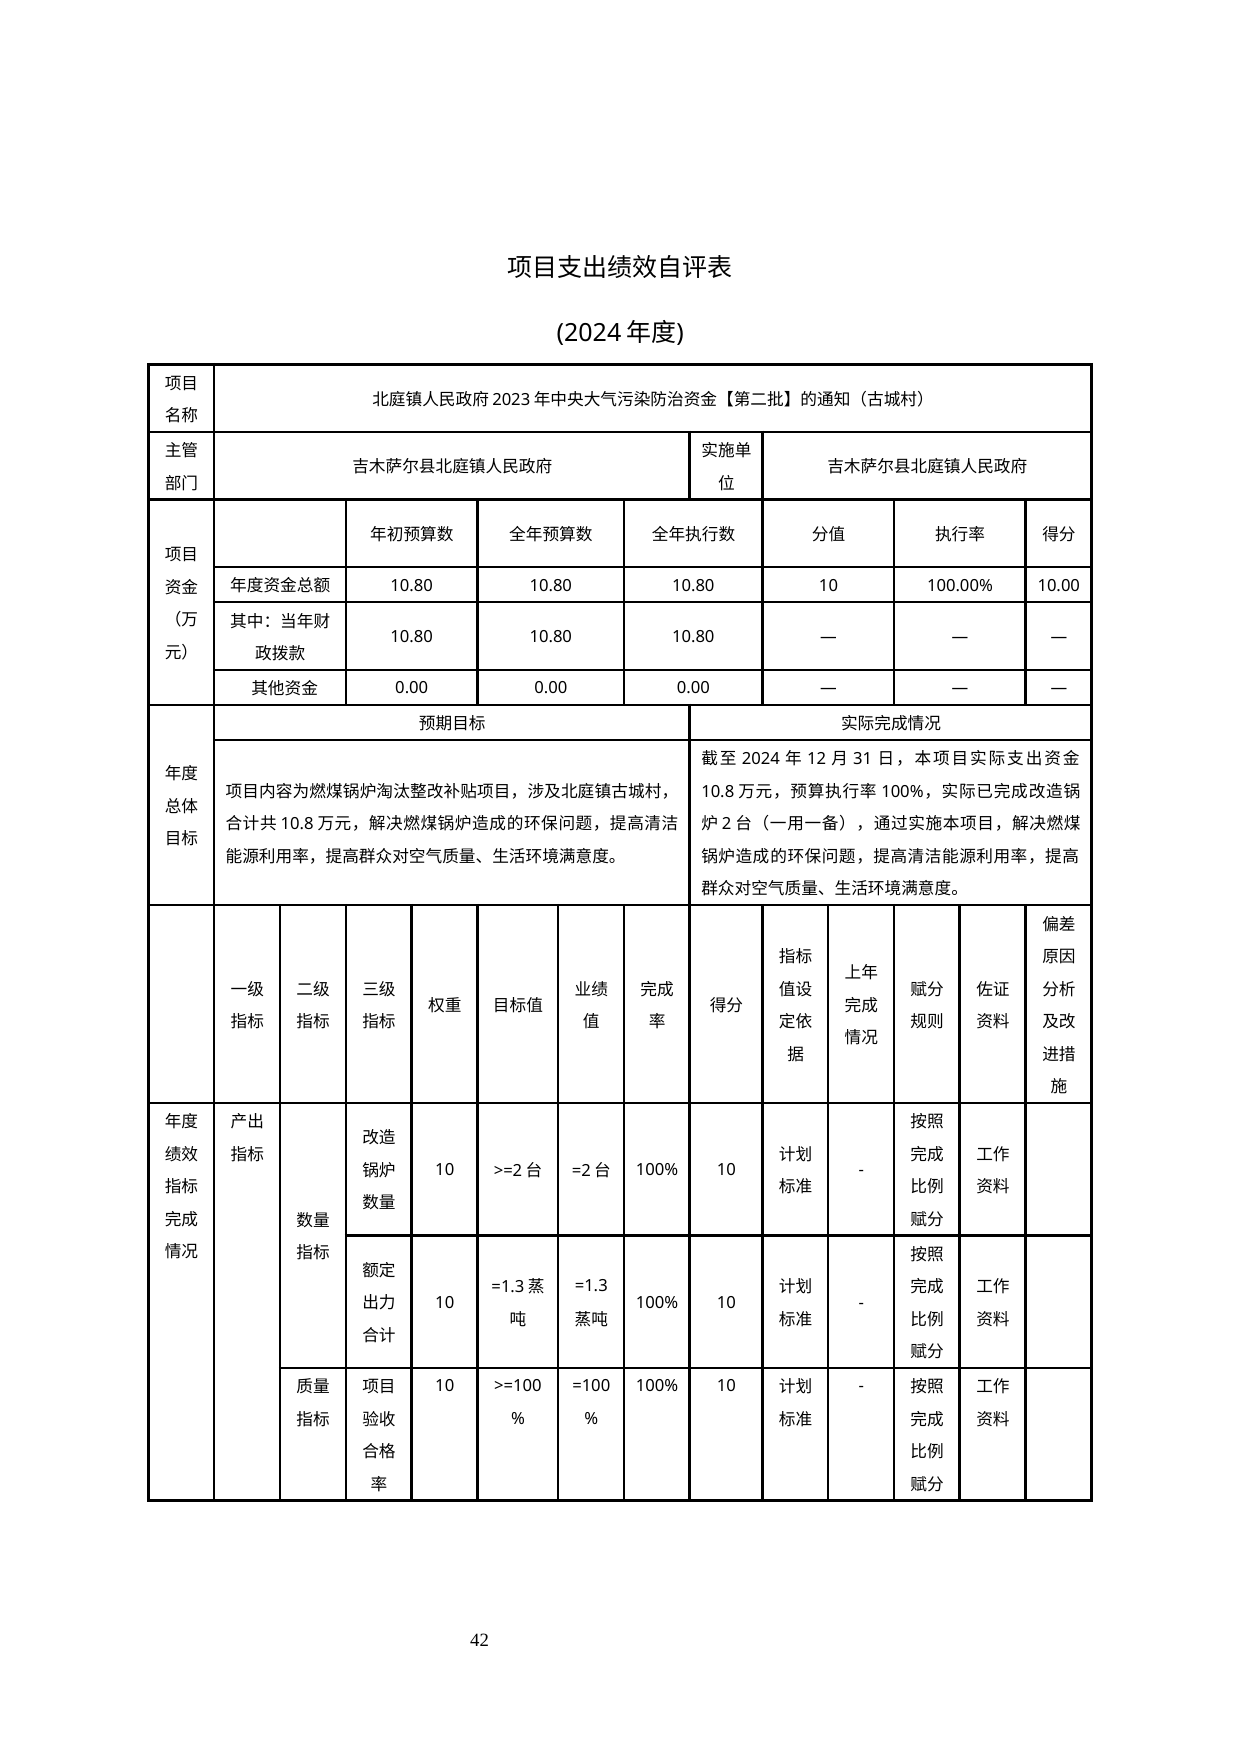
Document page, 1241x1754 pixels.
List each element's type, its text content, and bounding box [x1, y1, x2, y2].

table_cell — [1027, 603, 1090, 668]
table_cell 10.00 [1027, 568, 1090, 601]
table_cell 得分 [691, 906, 761, 1101]
table_cell 目标值 [479, 906, 557, 1101]
table_cell 工作资料 [961, 1369, 1024, 1499]
table_cell >=2台 [479, 1104, 557, 1234]
table_cell - [829, 1104, 893, 1234]
table_cell 三级指标 [347, 906, 410, 1101]
table_cell — [895, 671, 1024, 703]
table_cell 项目内容为燃煤锅炉淘汰整改补贴项目，涉及北庭镇古城村，合计共10.8万元，解决燃煤锅炉造成的环保问题，提高清洁能源利用率，提高群众对空气质量、生活环境满意度。 [215, 741, 688, 904]
table_cell 其他资金 [215, 671, 345, 703]
table_cell =100% [559, 1369, 623, 1499]
table_cell 全年执行数 [625, 501, 761, 566]
table_cell 10 [413, 1369, 476, 1499]
table_cell 项目验收合格率（%） [347, 1369, 410, 1499]
table_cell 100% [625, 1369, 688, 1499]
table_cell =1.3蒸吨 [479, 1237, 557, 1367]
table_cell 10.80 [625, 568, 761, 601]
table_cell 年度绩效指标完成情况 [150, 1104, 213, 1499]
table_cell =1.3蒸吨 [559, 1237, 623, 1367]
table_cell — [764, 671, 893, 703]
table_cell 指标值设定依据 [764, 906, 827, 1101]
table_cell 实际完成情况 [691, 706, 1090, 739]
table_cell 工作资料 [961, 1237, 1024, 1367]
table_cell — [895, 603, 1024, 668]
table_cell [1027, 1237, 1090, 1367]
table_cell 按照完成比例赋分 [895, 1104, 958, 1234]
table_cell 佐证资料 [961, 906, 1024, 1101]
table_cell — [764, 603, 893, 668]
table_cell 10.80 [625, 603, 761, 668]
table_cell 上年完成情况 [829, 906, 893, 1101]
table_cell 计划标准 [764, 1237, 827, 1367]
table_cell 吉木萨尔县北庭镇人民政府 [764, 433, 1090, 498]
table_cell 年初预算数 [347, 501, 476, 566]
table_cell - [829, 1237, 893, 1367]
table_cell 计划标准 [764, 1369, 827, 1499]
table_cell 主管部门 [150, 433, 213, 498]
table_cell >=100% [479, 1369, 557, 1499]
table_cell 计划标准 [764, 1104, 827, 1234]
table_cell 全年预算数 [479, 501, 623, 566]
table_cell 10 [413, 1237, 476, 1367]
table_cell 执行率 [895, 501, 1024, 566]
table_cell 质量指标 [281, 1369, 345, 1499]
table_cell [1027, 1369, 1090, 1499]
table_cell [150, 906, 213, 1101]
table_cell 0.00 [479, 671, 623, 703]
table_cell 业绩值 [559, 906, 623, 1101]
table_cell 10.80 [479, 568, 623, 601]
table_cell 其中：当年财政拨款 [215, 603, 345, 668]
table_cell 二级指标 [281, 906, 345, 1101]
table_cell 实施单位 [691, 433, 761, 498]
table_cell 10 [413, 1104, 476, 1234]
table_cell 赋分规则 [895, 906, 958, 1101]
table_cell 10.80 [347, 603, 476, 668]
table_cell 0.00 [347, 671, 476, 703]
table_cell 偏差原因分析及改进措施 [1027, 906, 1090, 1101]
table_cell 10 [691, 1237, 761, 1367]
table_cell 年度总体目标 [150, 706, 213, 904]
table_header 项目支出绩效自评表 [148, 233, 1092, 298]
table_cell 预期目标 [215, 706, 688, 739]
table_cell 0.00 [625, 671, 761, 703]
table_cell =2台 [559, 1104, 623, 1234]
table_cell 年度资金总额 [215, 568, 345, 601]
table_cell [1027, 1104, 1090, 1234]
table_cell 一级指标 [215, 906, 279, 1101]
table_cell 分值 [764, 501, 893, 566]
table_cell [215, 501, 345, 566]
table_cell 项目名称 [150, 366, 213, 431]
table_cell 100% [625, 1104, 688, 1234]
table_cell — [1027, 671, 1090, 703]
table_cell - [829, 1369, 893, 1499]
table_cell 10 [691, 1369, 761, 1499]
table_cell 100% [625, 1237, 688, 1367]
table_cell 按照完成比例赋分 [895, 1237, 958, 1367]
table_cell 改造锅炉数量 [347, 1104, 410, 1234]
table_cell 额定出力合计 [347, 1237, 410, 1367]
table_cell 产出指标 [215, 1104, 279, 1499]
table_cell (2024年度) [148, 298, 1092, 363]
table_cell 10 [764, 568, 893, 601]
table_cell 权重 [413, 906, 476, 1101]
table_cell 项目资金（万元） [150, 501, 213, 703]
table_cell 吉木萨尔县北庭镇人民政府 [215, 433, 688, 498]
table_cell 截至2024年12月31日，本项目实际支出资金10.8万元，预算执行率100%，实际已完成改造锅炉2台（一用一备），通过实施本项目，解决燃煤锅炉造成的环保问题，提高清洁能源利用率，提高群众对空气质量、生活环境满意度。 [691, 741, 1090, 904]
table_cell 工作资料 [961, 1104, 1024, 1234]
table_cell 10.80 [347, 568, 476, 601]
table_cell 完成率 [625, 906, 688, 1101]
table_cell 数量指标 [281, 1104, 345, 1367]
table_cell 100.00% [895, 568, 1024, 601]
table_cell 10.80 [479, 603, 623, 668]
table_cell 北庭镇人民政府2023年中央大气污染防治资金【第二批】的通知（古城村） [215, 366, 1090, 431]
table_cell 得分 [1027, 501, 1090, 566]
table_cell 按照完成比例赋分 [895, 1369, 958, 1499]
table_cell 10 [691, 1104, 761, 1234]
